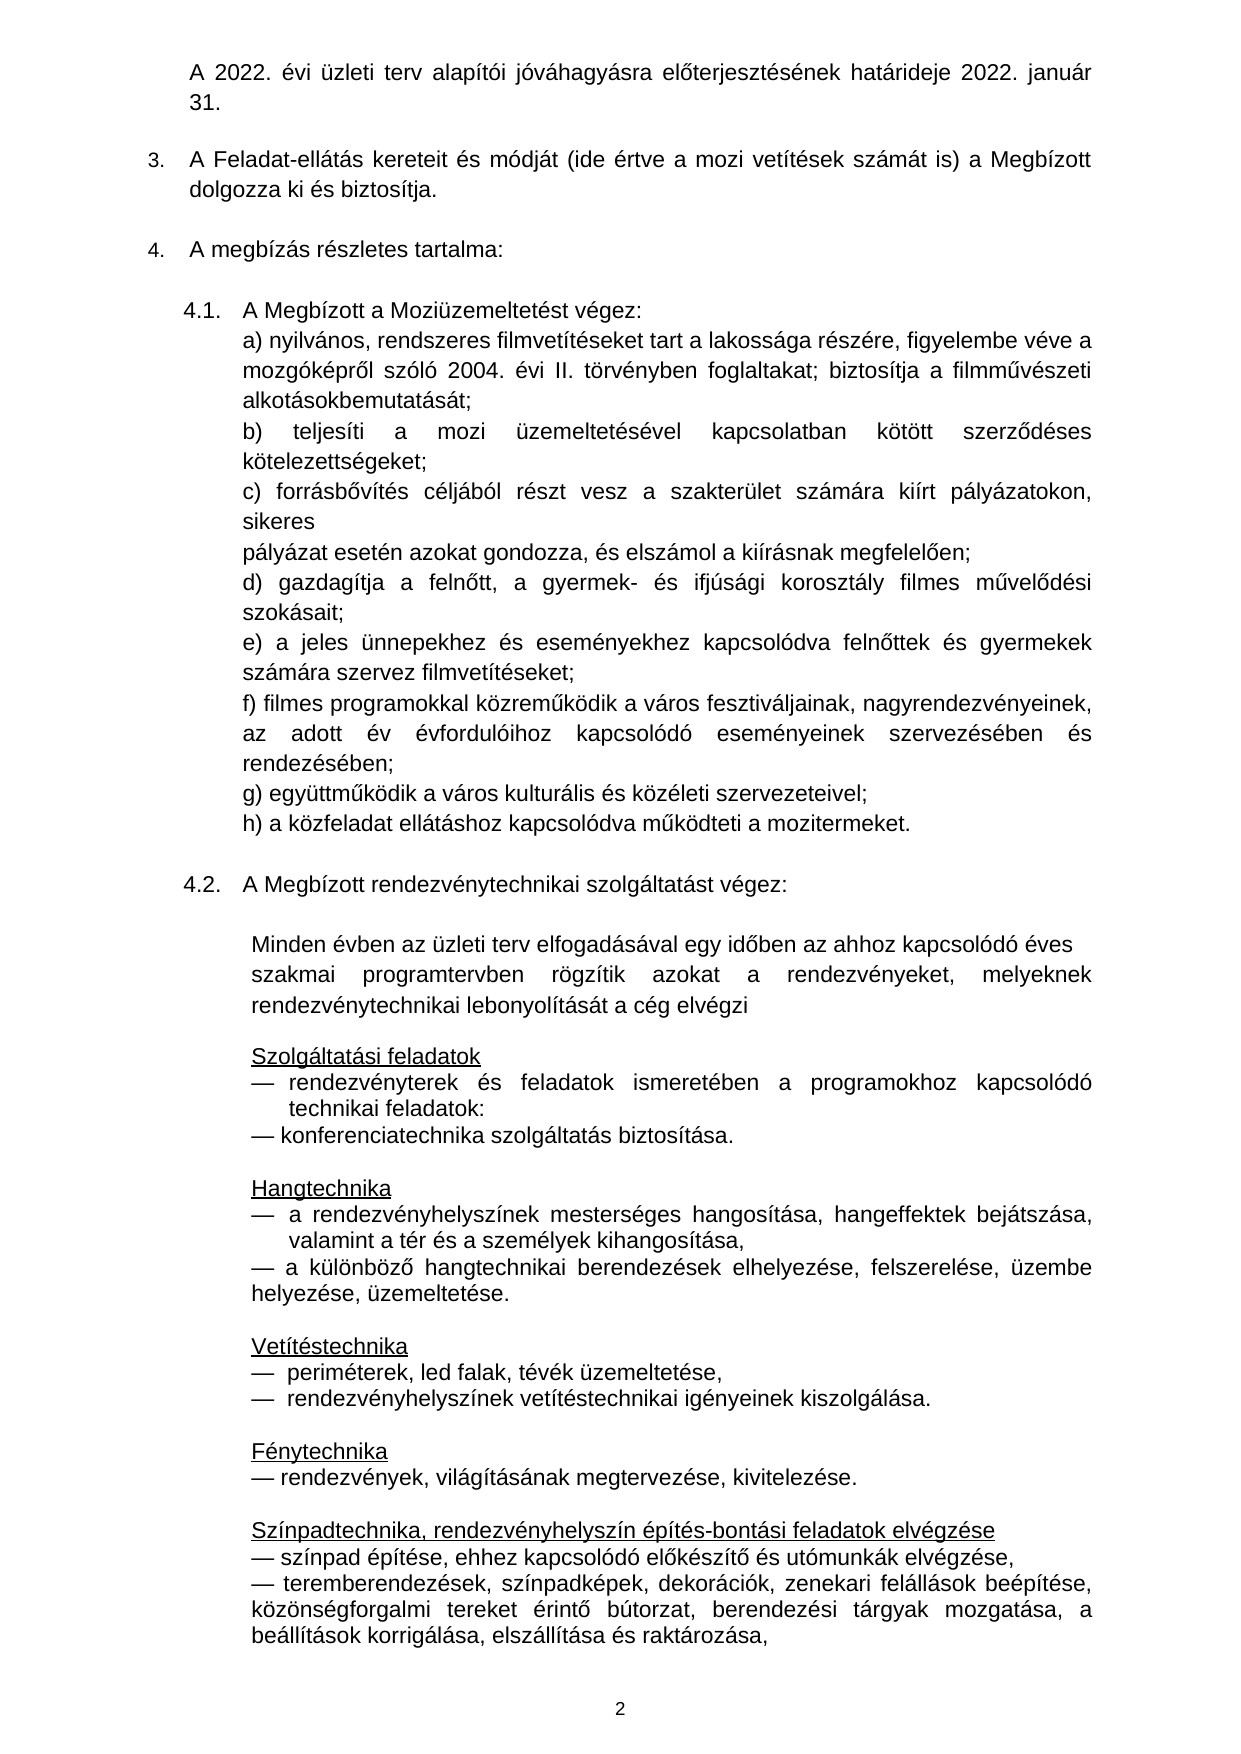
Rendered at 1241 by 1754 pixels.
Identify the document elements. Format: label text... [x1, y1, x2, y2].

list a rendezvényhelyszínek mesterséges hangosítása, hangeffektek bejátszása, valamint a tér és a személyek kihangosítása, [251, 1201, 1092, 1253]
list szakmai programtervben rögzítik azokat a rendezvényeket, melyeknek rendezvénytechnikai lebonyolítását a cég elvégzi [251, 961, 1092, 1018]
list b) teljesíti a mozi üzemeltetésével kapcsolatban kötött szerződéses kötelezettségeket; [242, 418, 1092, 474]
text Színpadtechnika, rendezvényhelyszín építés-bontási feladatok elvégzése [251, 1517, 1092, 1543]
text — színpad építése, ehhez kapcsolódó előkészítő és utómunkák elvégzése, [251, 1543, 1092, 1570]
list A Feladat-ellátás kereteit és módját (ide értve a mozi vetítések számát is) a Megbízott dolgozza ki és biztosítja. [148, 146, 1092, 202]
text — rendezvények, világításának megtervezése, kivitelezése. [251, 1464, 1092, 1491]
text Vetítéstechnika [251, 1333, 1092, 1359]
text — teremberendezések, színpadképek, dekorációk, zenekari felállások beépítése, közönségforgalmi tereket érintő bútorzat, berendezési tárgyak mozgatása, a beállítások korrigálása, elszállítása és raktározása, [251, 1570, 1092, 1649]
list A megbízás részletes tartalma: [148, 236, 1092, 263]
text — konferenciatechnika szolgáltatás biztosítása. [251, 1122, 1092, 1148]
text Fénytechnika [251, 1438, 1092, 1464]
text Hangtechnika [251, 1174, 1092, 1201]
text — rendezvényhelyszínek vetítéstechnikai igényeinek kiszolgálása. [251, 1385, 1092, 1412]
text — a különböző hangtechnikai berendezések elhelyezése, felszerelése, üzembe helyezése, üzemeltetése. [251, 1253, 1092, 1306]
list d) gazdagítja a felnőtt, a gyermek- és ifjúsági korosztály filmes művelődési szokásait; [242, 569, 1092, 625]
list mozgóképről szóló 2004. évi II. törvényben foglaltakat; biztosítja a filmművészeti alkotásokbemutatását; [242, 357, 1092, 414]
text Szolgáltatási feladatok [251, 1043, 1092, 1069]
list e) a jeles ünnepekhez és eseményekhez kapcsolódva felnőttek és gyermekek számára szervez filmvetítéseket; [242, 629, 1092, 686]
list Minden évben az üzleti terv elfogadásával egy időben az ahhoz kapcsolódó éves [251, 931, 1092, 958]
list A 2022. évi üzleti terv alapítói jóváhagyásra előterjesztésének határideje 2022. január 31. [189, 59, 1092, 116]
list h) a közfeladat ellátáshoz kapcsolódva működteti a mozitermeket. [242, 810, 1092, 837]
list a) nyilvános, rendszeres filmvetítéseket tart a lakossága részére, figyelembe véve a [242, 327, 1092, 353]
list f) filmes programokkal közreműködik a város fesztiváljainak, nagyrendezvényeinek, az adott év évfordulóihoz kapcsolódó eseményeinek szervezésében és rendezésében; [242, 689, 1092, 776]
text — periméterek, led falak, tévék üzemeltetése, [251, 1359, 1092, 1385]
list A Megbízott rendezvénytechnikai szolgáltatást végez: [183, 871, 1092, 897]
list A Megbízott a Moziüzemeltetést végez: [183, 297, 1092, 323]
list rendezvényterek és feladatok ismeretében a programokhoz kapcsolódó technikai feladatok: [251, 1069, 1092, 1122]
list c) forrásbővítés céljából részt vesz a szakterület számára kiírt pályázatokon, sikeres [242, 478, 1092, 535]
list pályázat esetén azokat gondozza, és elszámol a kiírásnak megfelelően; [242, 538, 1092, 565]
list g) együttműködik a város kulturális és közéleti szervezeteivel; [242, 780, 1092, 807]
